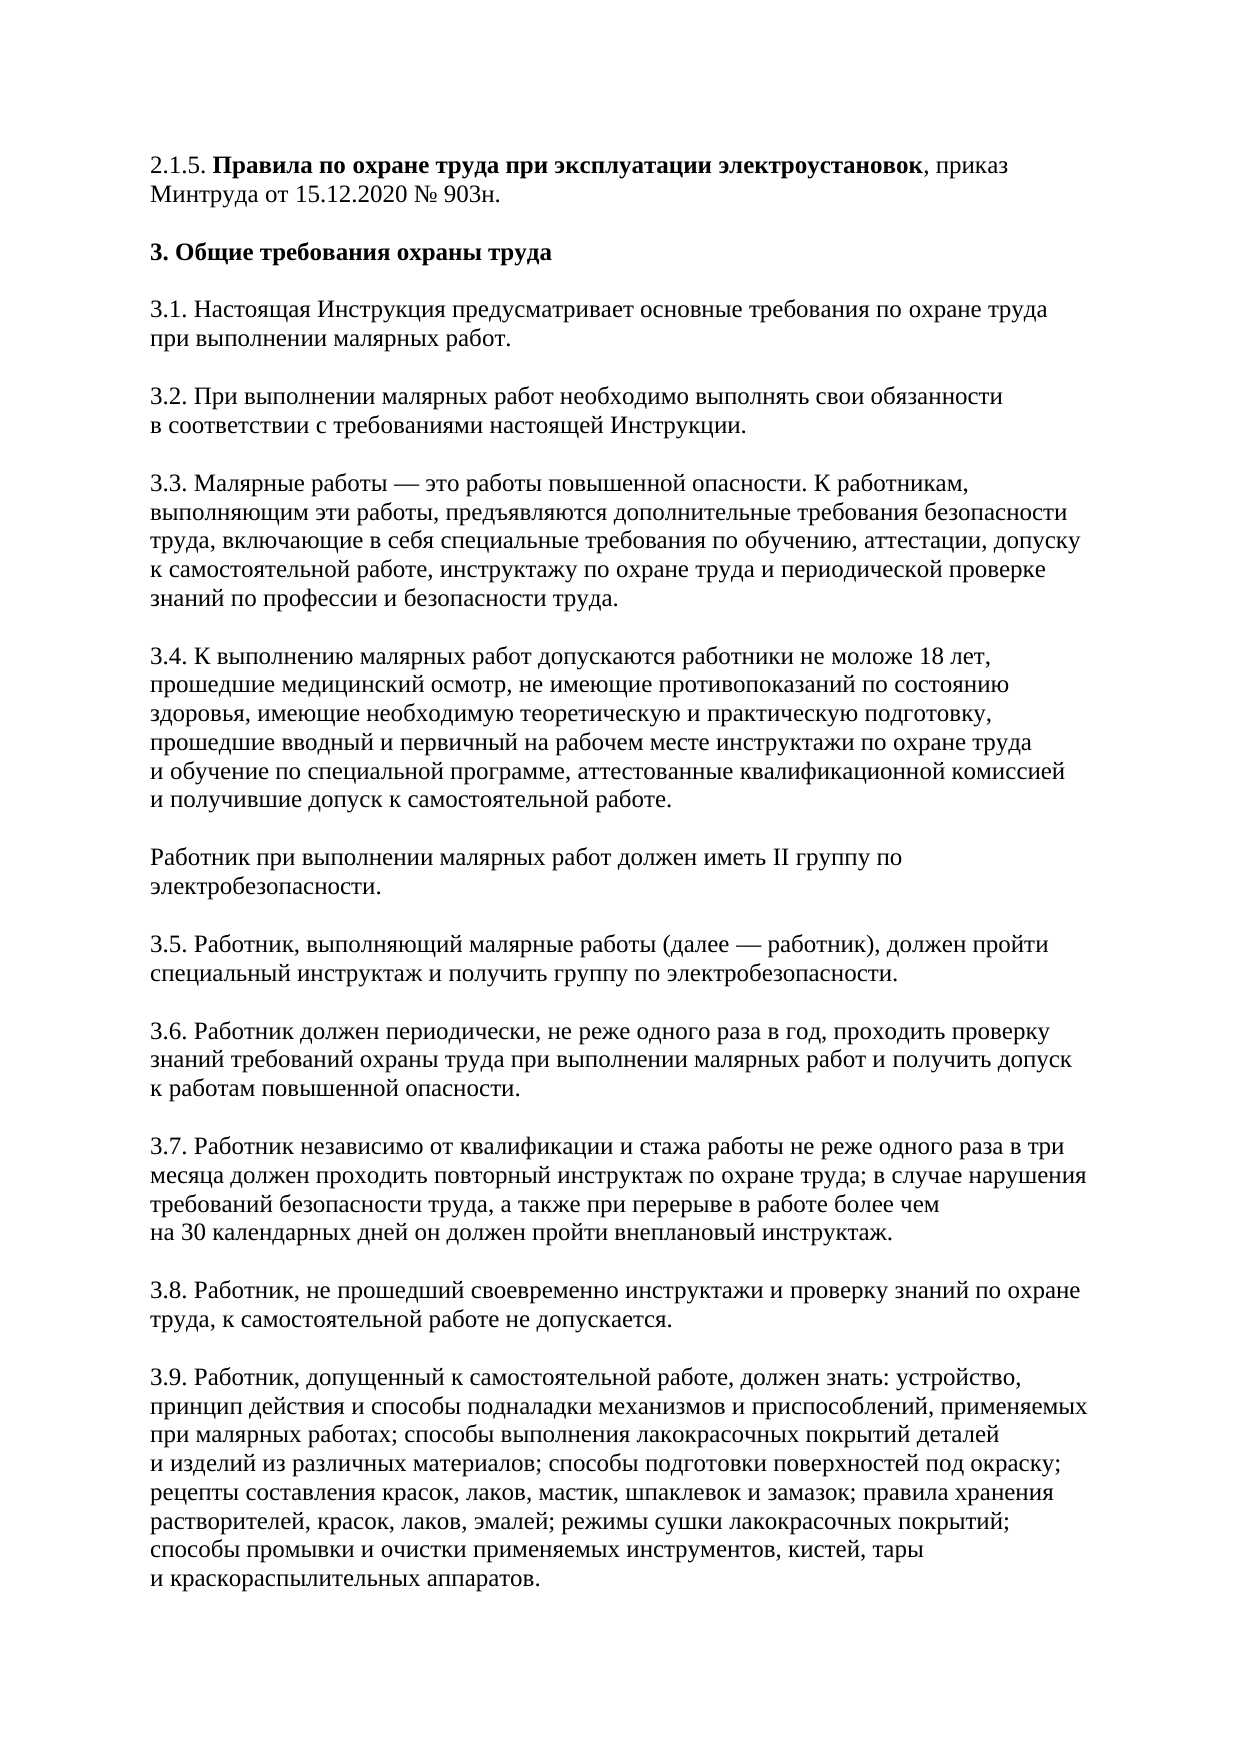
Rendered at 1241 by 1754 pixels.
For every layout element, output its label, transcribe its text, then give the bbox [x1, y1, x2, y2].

text 2.1.5. Правила по охране труда при эксплуатации электроустановок, приказ Минтруда от 15.12.2020 № 903н. [150, 150, 1090, 207]
text 3. Общие требования охраны труда [150, 237, 1090, 265]
text 3.1. Настоящая Инструкция предусматривает основные требования по охране труда при выполнении малярных работ. [150, 294, 1090, 352]
text 3.8. Работник, не прошедший своевременно инструктажи и проверку знаний по охране труда, к самостоятельной работе не допускается. [150, 1275, 1090, 1333]
text 3.5. Работник, выполняющий малярные работы (далее — работник), должен пройти специальный инструктаж и получить группу по электробезопасности. [150, 929, 1090, 987]
text 3.6. Работник должен периодически, не реже одного раза в год, проходить проверку знаний требований охраны труда при выполнении малярных работ и получить допуск к работам повышенной опасности. [150, 1016, 1090, 1102]
text 3.2. При выполнении малярных работ необходимо выполнять свои обязанности в соответствии с требованиями настоящей Инструкции. [150, 381, 1090, 439]
text 3.3. Малярные работы — это работы повышенной опасности. К работникам, выполняющим эти работы, предъявляются дополнительные требования безопасности труда, включающие в себя специальные требования по обучению, аттестации, допуску к самостоятельной работе, инструктажу по охране труда и периодической проверке знаний по профессии и безопасности труда. [150, 468, 1090, 612]
text 3.4. К выполнению малярных работ допускаются работники не моложе 18 лет, прошедшие медицинский осмотр, не имеющие противопоказаний по состоянию здоровья, имеющие необходимую теоретическую и практическую подготовку, прошедшие вводный и первичный на рабочем месте инструктажи по охране труда и обучение по специальной программе, аттестованные квалификационной комиссией и получившие допуск к самостоятельной работе. [150, 641, 1090, 813]
text 3.9. Работник, допущенный к самостоятельной работе, должен знать: устройство, принцип действия и способы подналадки механизмов и приспособлений, применяемых при малярных работах; способы выполнения лакокрасочных покрытий деталей и изделий из различных материалов; способы подготовки поверхностей под окраску; рецепты составления красок, лаков, мастик, шпаклевок и замазок; правила хранения растворителей, красок, лаков, эмалей; режимы сушки лакокрасочных покрытий; способы промывки и очистки применяемых инструментов, кистей, тары и краскораспылительных аппаратов. [150, 1362, 1090, 1592]
text Работник при выполнении малярных работ должен иметь II группу по электробезопасности. [150, 842, 1090, 900]
text 3.7. Работник независимо от квалификации и стажа работы не реже одного раза в три месяца должен проходить повторный инструктаж по охране труда; в случае нарушения требований безопасности труда, а также при перерыве в работе более чем на 30 календарных дней он должен пройти внеплановый инструктаж. [150, 1131, 1090, 1246]
